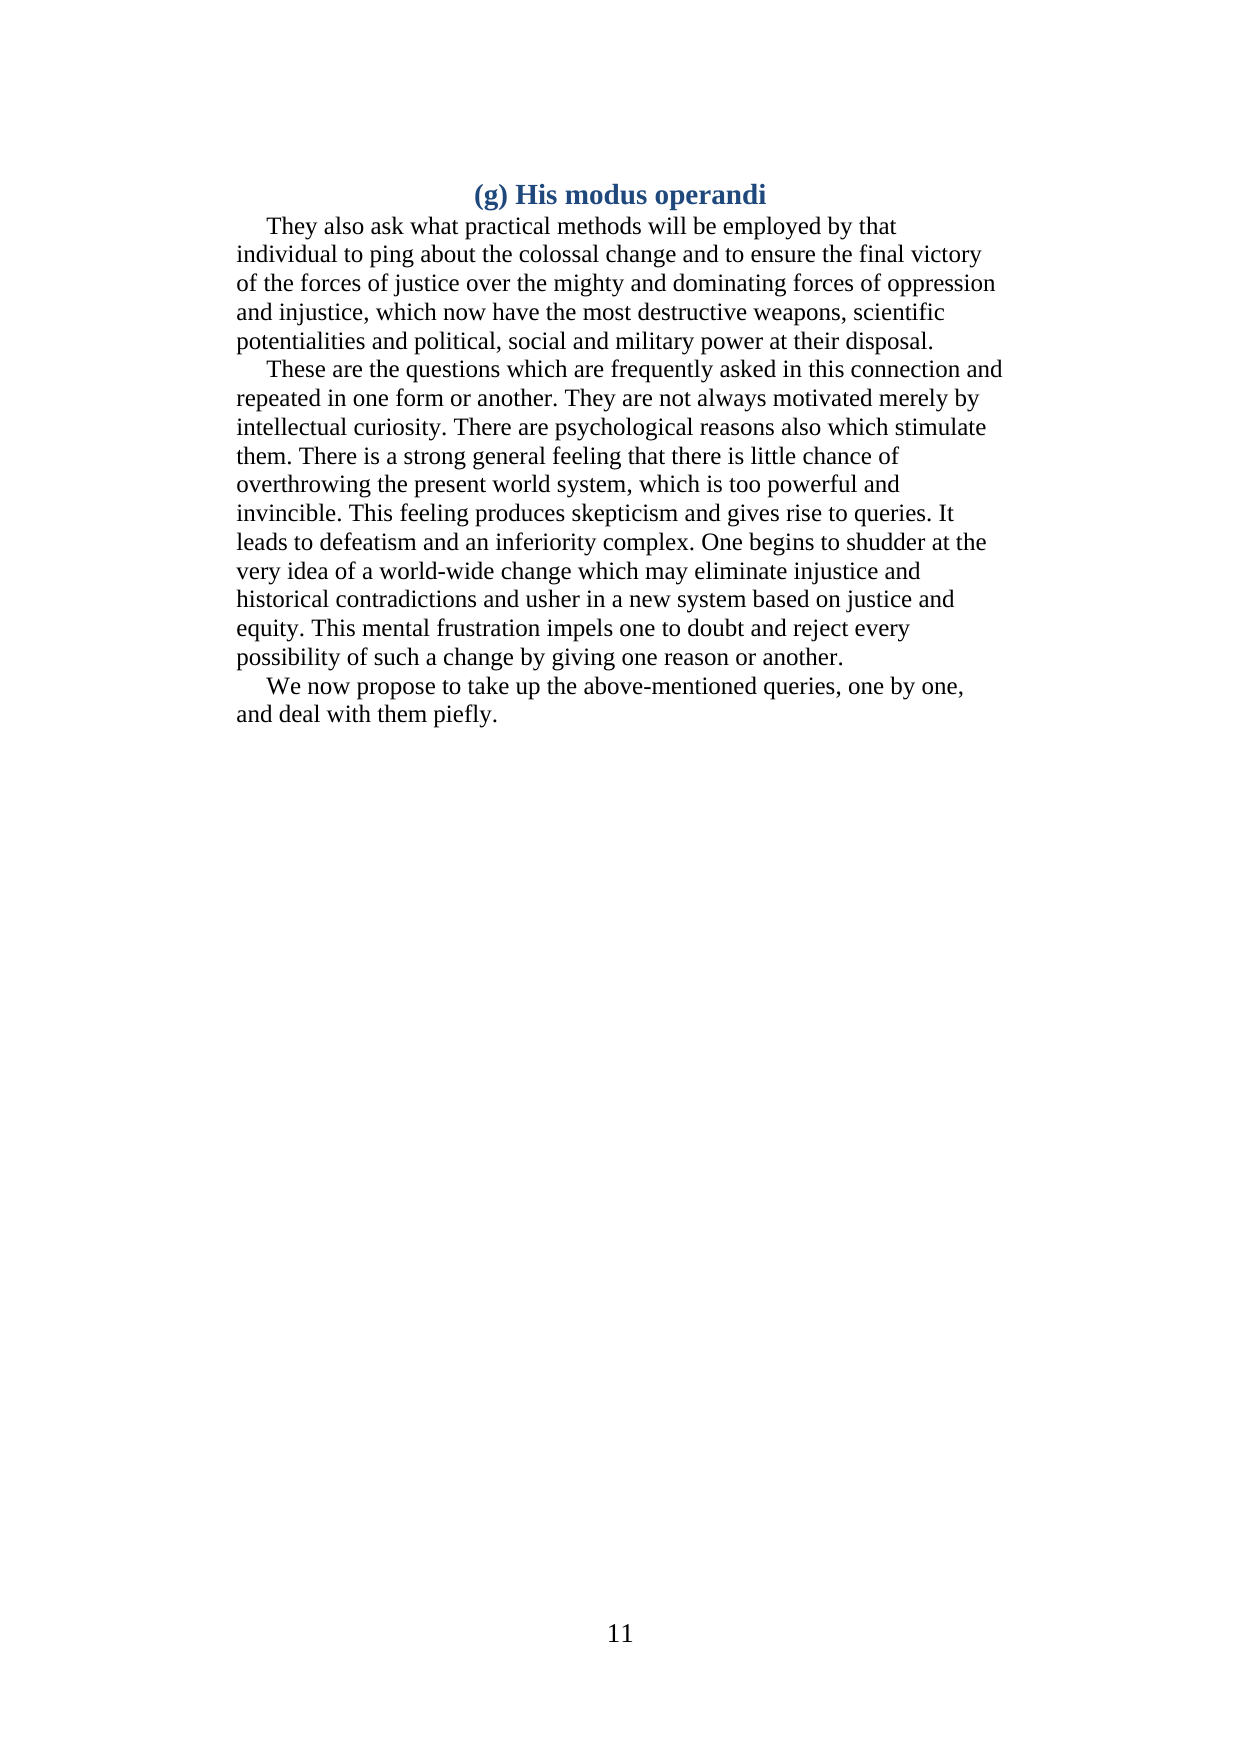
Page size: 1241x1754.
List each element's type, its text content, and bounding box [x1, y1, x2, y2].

text We now propose to take up the above-mentioned queries, one by one, and deal with them piefly. [236, 671, 1004, 728]
subtitle (g) His modus operandi [236, 177, 1004, 211]
text They also ask what practical methods will be employed by that individual to ping about the colossal change and to ensure the final victory of the forces of justice over the mighty and dominating forces of oppression and injustice, which now have the most destructive weapons, scientific potentialities and political, social and military power at their disposal. [236, 211, 1004, 354]
text These are the questions which are frequently asked in this connection and repeated in one form or another. They are not always motivated merely by intellectual curiosity. There are psychological reasons also which stimulate them. There is a strong general feeling that there is little chance of overthrowing the present world system, which is too powerful and invincible. This feeling produces skepticism and gives rise to queries. It leads to defeatism and an inferiority complex. One begins to shudder at the very idea of a world-wide change which may eliminate injustice and historical contradictions and usher in a new system based on justice and equity. This mental frustration impels one to doubt and reject every possibility of such a change by giving one reason or another. [236, 354, 1004, 671]
